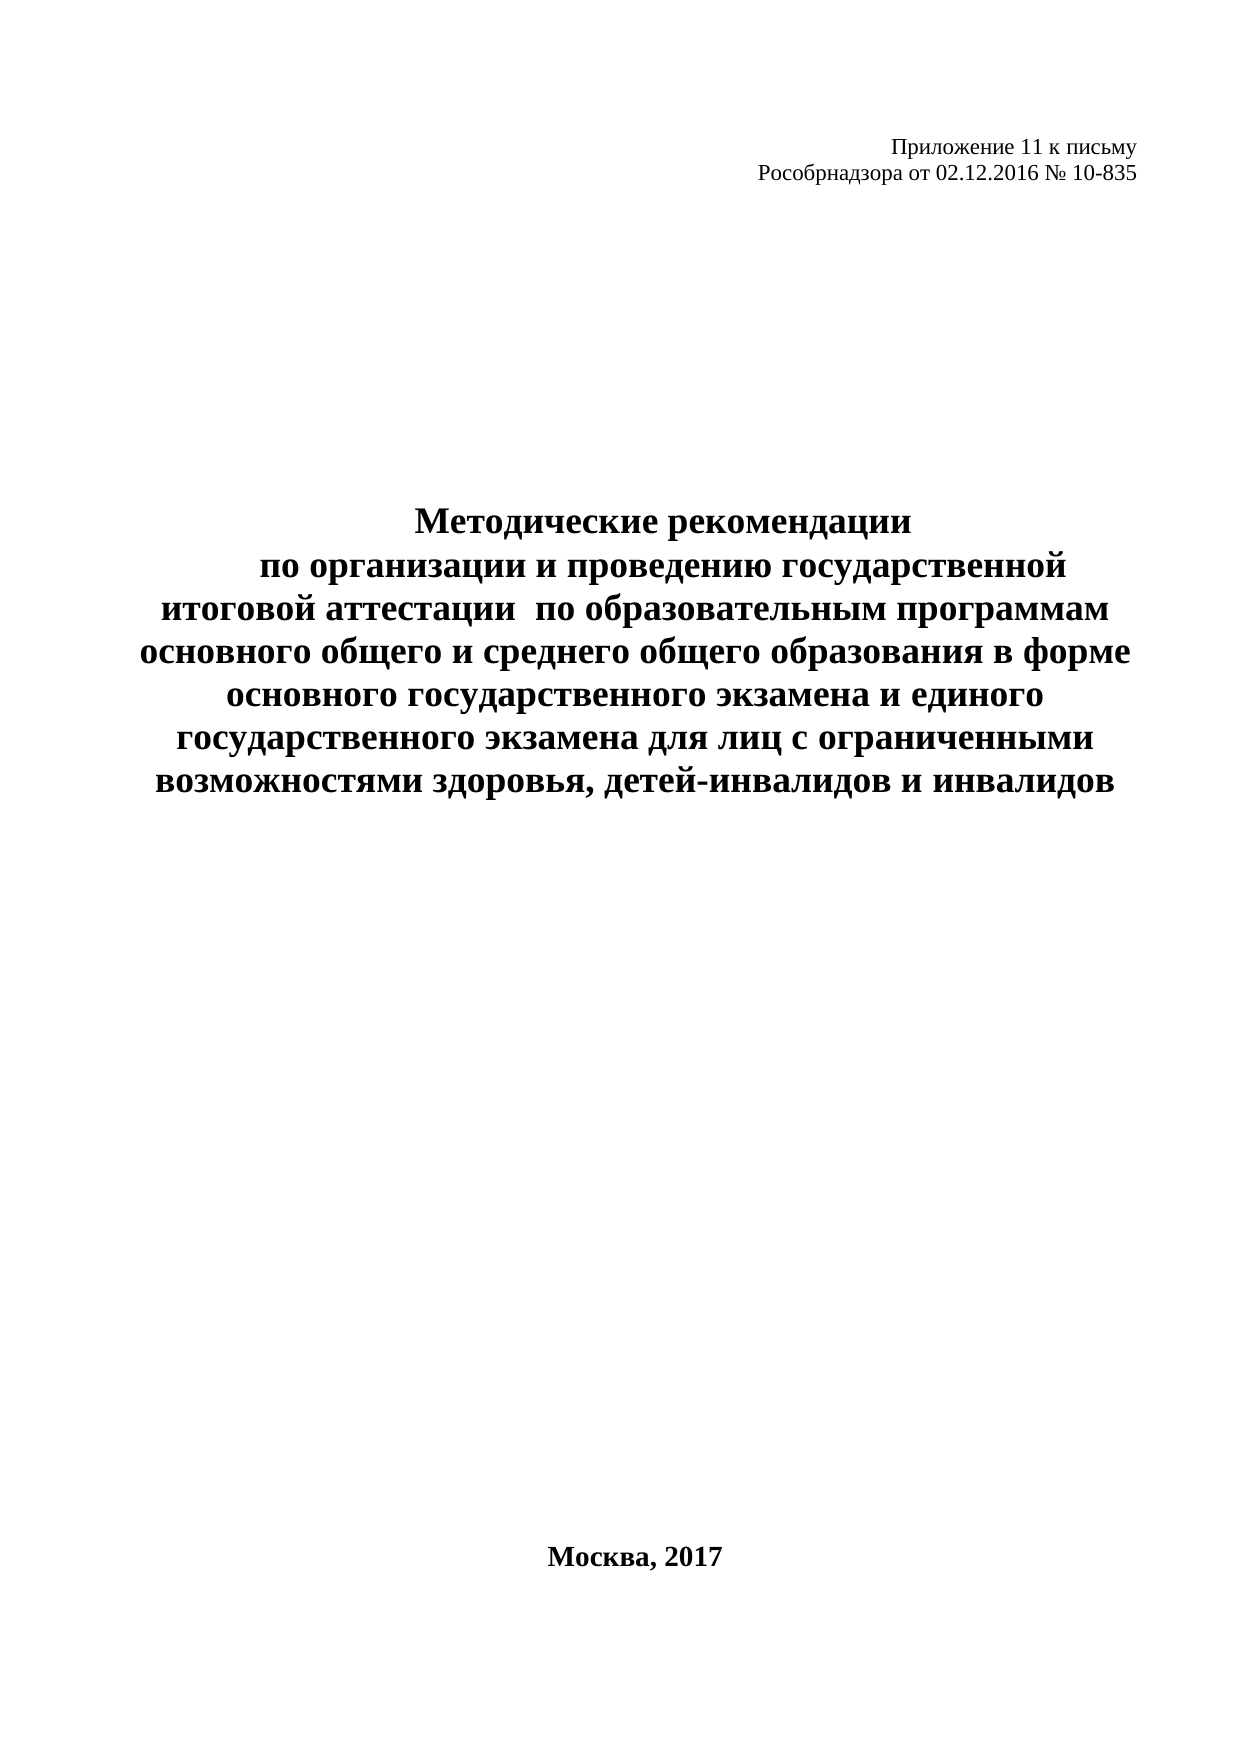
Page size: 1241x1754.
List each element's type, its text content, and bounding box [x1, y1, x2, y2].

text по организации и проведению государственной итоговой аттестации по образовательным программам основного общего и среднего общего образования в форме основного государственного экзамена и единого государственного экзамена для лиц с ограниченными возможностями здоровья, детей-инвалидов и инвалидов [133, 542, 1137, 801]
text Рособрнадзора от 02.12.2016 № 10-835 [133, 159, 1137, 186]
text Приложение 11 к письму [133, 133, 1137, 159]
text Методические рекомендации [133, 499, 1137, 542]
text Москва, 2017 [133, 1539, 1137, 1572]
